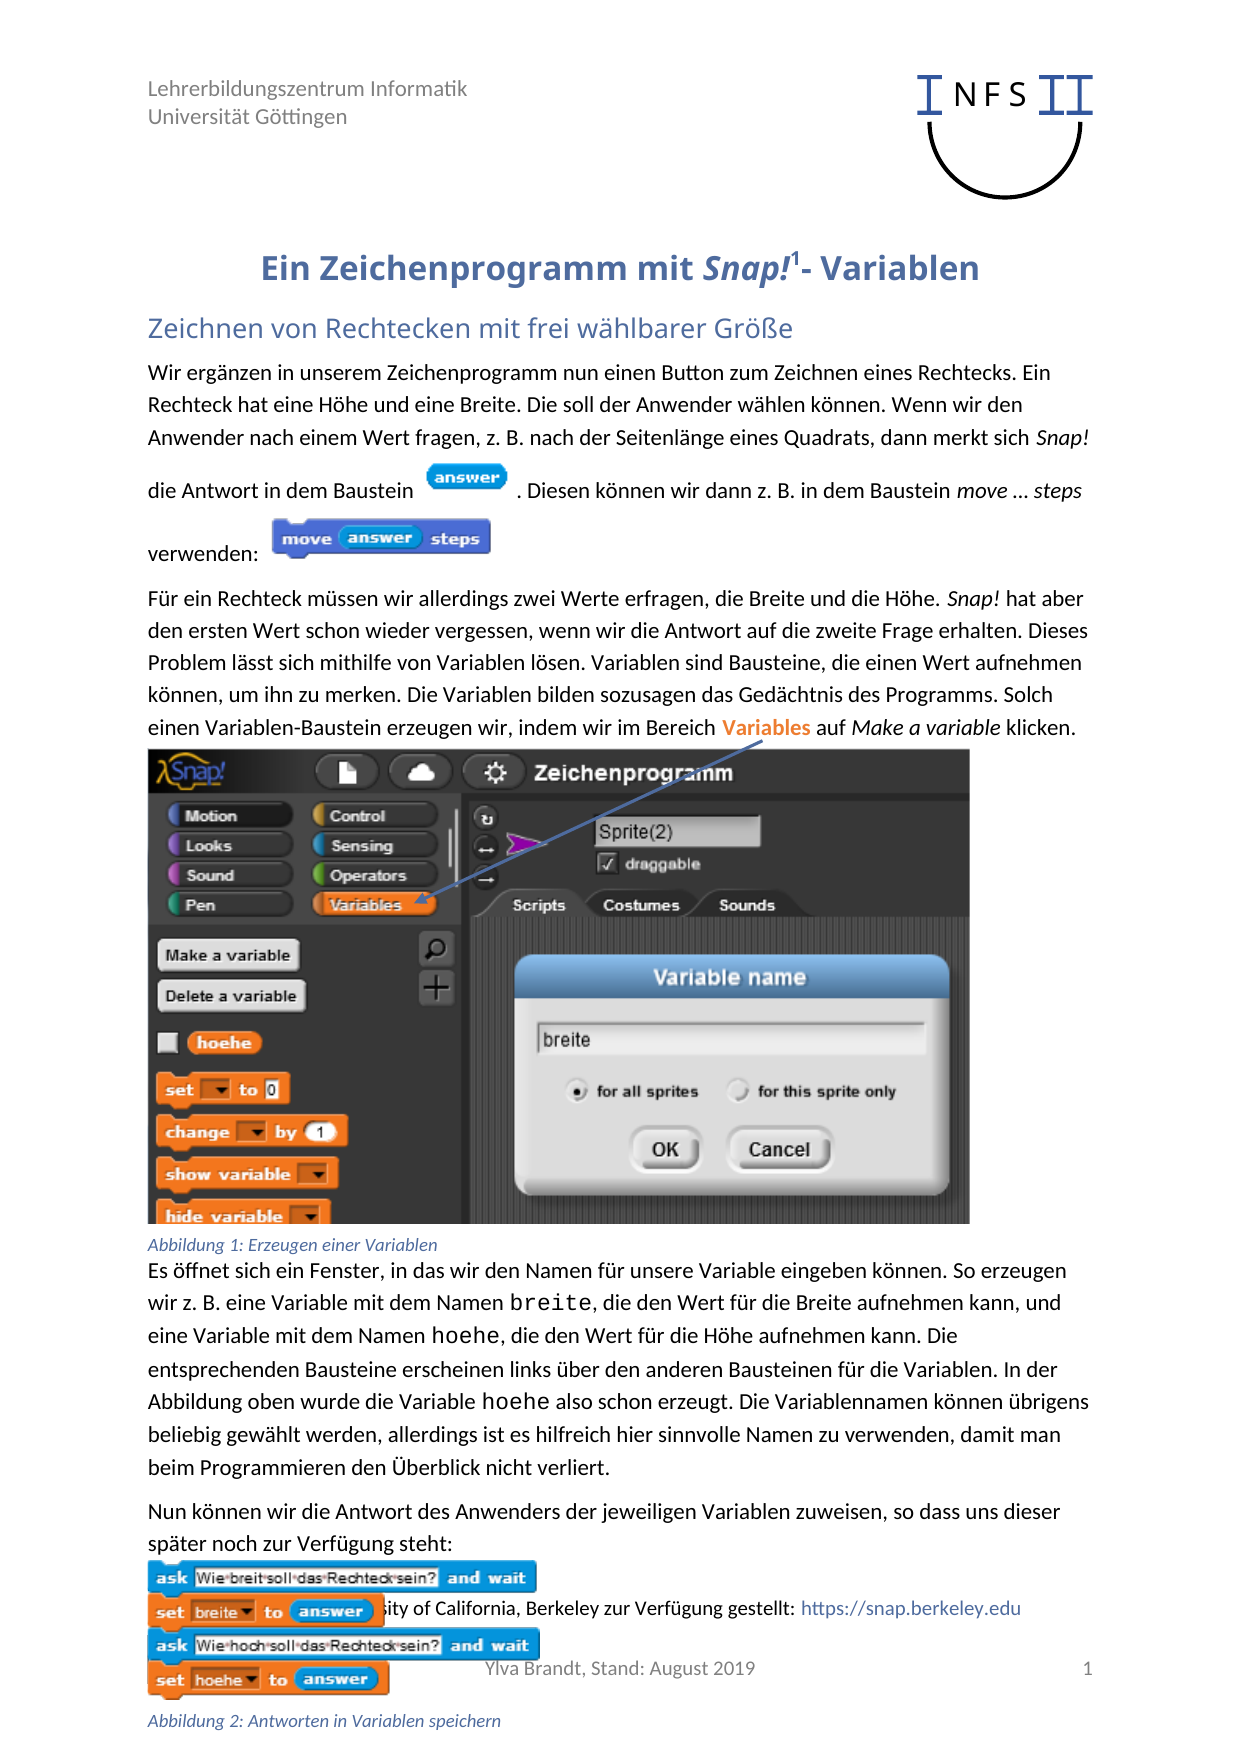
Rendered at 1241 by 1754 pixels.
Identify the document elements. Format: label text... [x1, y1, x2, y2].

picture [263, 508, 505, 562]
picture [451, 1639, 483, 1651]
picture [147, 1658, 540, 1700]
picture [157, 1639, 187, 1651]
picture [147, 1560, 540, 1654]
picture [506, 1640, 528, 1651]
picture [448, 1571, 480, 1583]
picture [419, 454, 517, 499]
picture [195, 1568, 439, 1588]
picture [157, 1571, 187, 1583]
picture [196, 1636, 442, 1655]
picture [147, 748, 970, 1224]
subtitle Ein Zeichenprogramm mit Snap!- Variablen [148, 245, 1093, 290]
text Nun können wir die Antwort des Anwenders der jeweiligen Variablen zuweisen, so dass uns dieser später noch zur Verfügung steht: [148, 1497, 1093, 1557]
picture [492, 1643, 505, 1651]
text Wir ergänzen in unserem Zeichenprogramm nun einen Button zum Zeichnen eines Rechtecks. Ein Rechteck hat eine Höhe und eine Breite. Die soll der Anwender wählen können. Wenn wir den Anwender nach einem Wert fragen, z. B. nach der Seitenlänge eines Quadrats, dann merkt sich Snap! die Antwort in dem Baustein . Diesen können wir dann z. B. in dem Baustein move … steps verwenden: [148, 358, 1093, 567]
subtitle Zeichnen von Rechtecken mit frei wählbarer Größe [148, 309, 1093, 346]
picture [488, 1573, 525, 1583]
